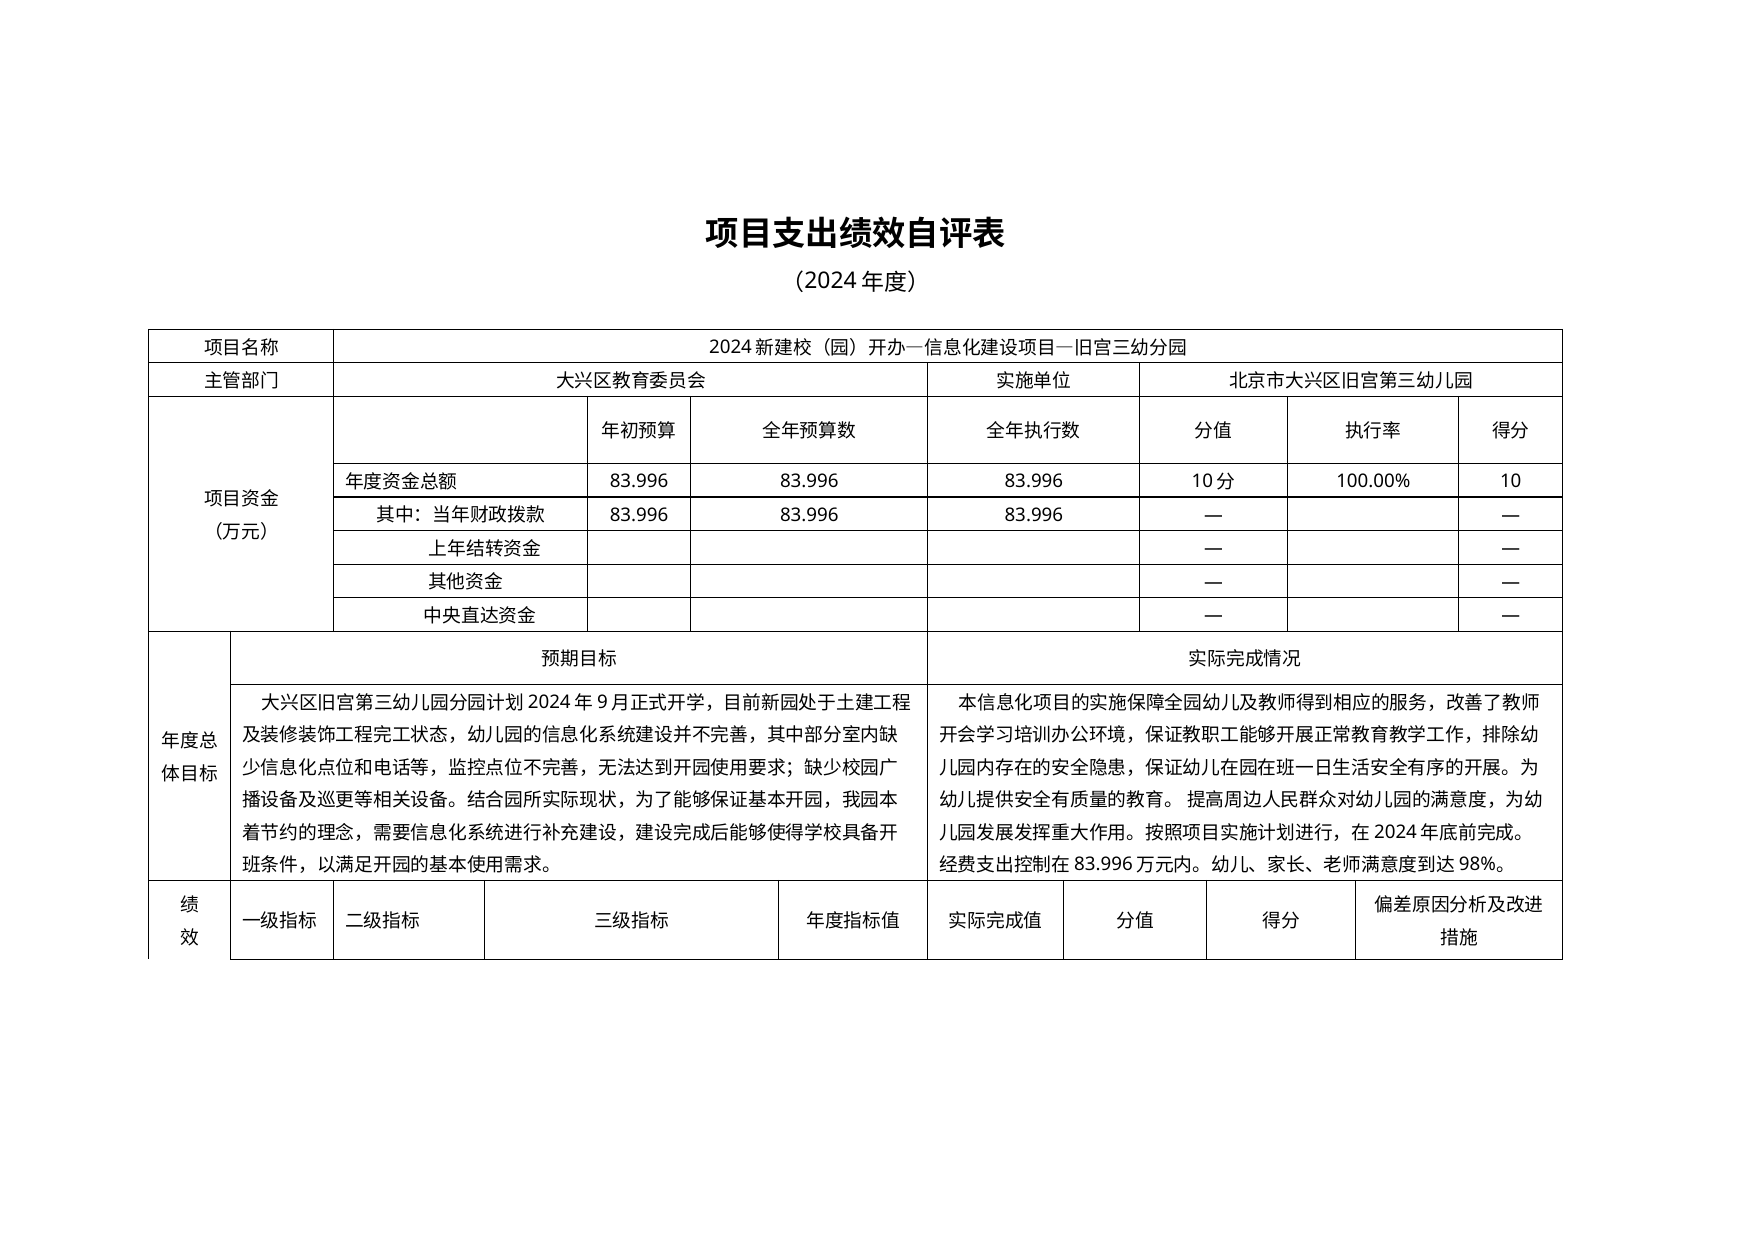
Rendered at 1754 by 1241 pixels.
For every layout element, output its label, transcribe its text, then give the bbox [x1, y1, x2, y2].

table_cell 年度资金总额 [334, 464, 587, 496]
table_cell 大兴区教育委员会 [334, 363, 927, 396]
table_cell 得分 [1459, 397, 1562, 463]
table_cell 实施单位 [928, 363, 1139, 396]
table_cell 北京市大兴区旧宫第三幼儿园 [1140, 363, 1562, 396]
table_cell 上年结转资金 [334, 531, 587, 563]
table_cell 本信息化项目的实施保障全园幼儿及教师得到相应的服务，改善了教师开会学习培训办公环境，保证教职工能够开展正常教育教学工作，排除幼儿园内存在的安全隐患，保证幼儿在园在班一日生活安全有序的开展。为幼儿提供安全有质量的教育。 提高周边人民群众对幼儿园的满意度，为幼儿园发展发挥重大作用。按照项目实施计划进行，在2024年底前完成。经费支出控制在83.996万元内。幼儿、家长、老师满意度到达98%。 [928, 685, 1562, 880]
table_cell 执行率 [1288, 397, 1458, 463]
table_cell [588, 598, 690, 631]
table_cell 绩 效 指 标 [149, 881, 230, 959]
table_cell 偏差原因分析及改进措施 [1356, 881, 1562, 959]
table_cell 项目名称 [149, 330, 333, 362]
table_cell 大兴区旧宫第三幼儿园分园计划2024年9月正式开学，目前新园处于土建工程及装修装饰工程完工状态，幼儿园的信息化系统建设并不完善，其中部分室内缺少信息化点位和电话等，监控点位不完善，无法达到开园使用要求；缺少校园广播设备及巡更等相关设备。结合园所实际现状，为了能够保证基本开园，我园本着节约的理念，需要信息化系统进行补充建设，建设完成后能够使得学校具备开班条件，以满足开园的基本使用需求。 [231, 685, 927, 880]
table_cell 一级指标 [231, 881, 333, 959]
table_cell 83.996 [691, 498, 927, 530]
table_cell 项目支出绩效自评表 [149, 198, 1562, 264]
table_cell 项目资金 （万元） [149, 397, 333, 631]
table_cell 得分 [1207, 881, 1355, 959]
table_cell — [1140, 565, 1287, 597]
table_cell 中央直达资金 [334, 598, 587, 631]
table_cell 10 [1459, 464, 1562, 496]
table_cell [1288, 598, 1458, 631]
table_cell 分值 [1140, 397, 1287, 463]
table_cell 其他资金 [334, 565, 587, 597]
table_cell 分值 [1064, 881, 1206, 959]
table_cell 83.996 [588, 464, 690, 496]
table_cell [588, 565, 690, 597]
table_cell 实际完成情况 [928, 632, 1562, 684]
table_cell — [1140, 498, 1287, 530]
table_cell [691, 598, 927, 631]
table_cell — [1140, 598, 1287, 631]
table_cell 83.996 [588, 498, 690, 530]
table_cell 主管部门 [149, 363, 333, 396]
table_cell 100.00% [1288, 464, 1458, 496]
table_cell 年度总体目标 [149, 632, 230, 880]
table_cell 83.996 [691, 464, 927, 496]
table_cell — [1459, 531, 1562, 563]
table_cell 10分 [1140, 464, 1287, 496]
table_cell [334, 397, 587, 463]
table_cell [588, 531, 690, 563]
table_cell （2024年度） [149, 264, 1562, 329]
table_cell [928, 598, 1139, 631]
table_cell [928, 531, 1139, 563]
table_cell [1288, 531, 1458, 563]
table_cell [928, 565, 1139, 597]
table_cell [691, 531, 927, 563]
table_cell [691, 565, 927, 597]
table_cell 其中：当年财政拨款 [334, 498, 587, 530]
table_cell — [1459, 498, 1562, 530]
table_cell [1288, 498, 1458, 530]
table_cell — [1140, 531, 1287, 563]
table_cell 2024新建校（园）开办—信息化建设项目—旧宫三幼分园 [334, 330, 1562, 362]
table_cell 三级指标 [485, 881, 778, 959]
table_cell 83.996 [928, 464, 1139, 496]
table_cell 全年执行数 [928, 397, 1139, 463]
table_cell 全年预算数 [691, 397, 927, 463]
table_cell 实际完成值 [928, 881, 1063, 959]
table_cell 二级指标 [334, 881, 484, 959]
table_cell 预期目标 [231, 632, 927, 684]
table_cell 年度指标值 [779, 881, 927, 959]
table_cell — [1459, 565, 1562, 597]
table_cell [1288, 565, 1458, 597]
table_cell 83.996 [928, 498, 1139, 530]
table_cell 年初预算 [588, 397, 690, 463]
table_cell — [1459, 598, 1562, 631]
